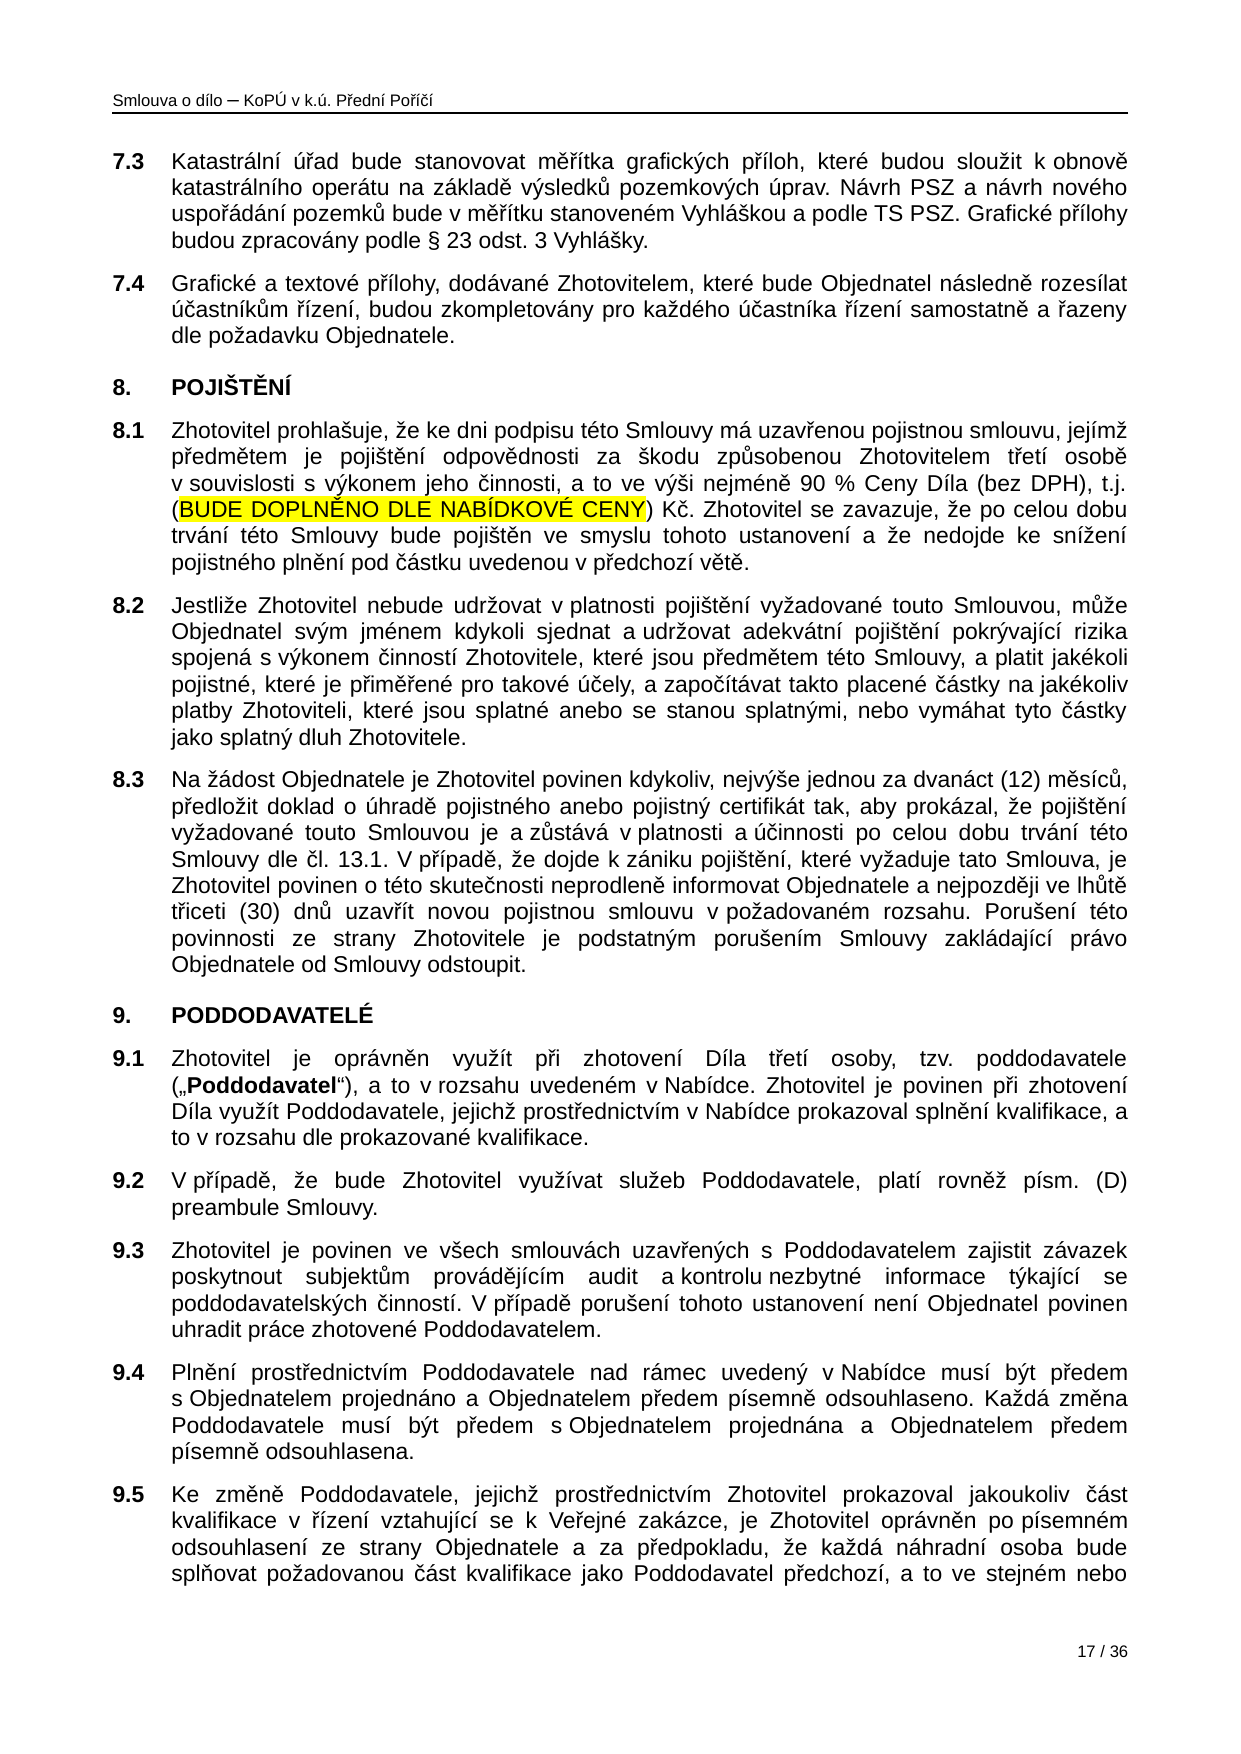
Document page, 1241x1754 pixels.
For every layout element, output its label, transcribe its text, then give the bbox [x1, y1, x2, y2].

text Plnění prostřednictvím Poddodavatele nad rámec uvedený v Nabídce musí být předem s Objednatelem projednáno a Objednatelem předem písemně odsouhlaseno. Každá změna Poddodavatele musí být předem s Objednatelem projednána a Objednatelem předem písemně odsouhlasena. [112, 1359, 1128, 1464]
text Poddodavatelé [112, 1002, 1128, 1029]
text Katastrální úřad bude stanovovat měřítka grafických příloh, které budou sloužit k obnově katastrálního operátu na základě výsledků pozemkových úprav. Návrh PSZ a návrh nového uspořádání pozemků bude v měřítku stanoveném Vyhláškou a podle TS PSZ. Grafické přílohy budou zpracovány podle § 23 odst. 3 Vyhlášky. [112, 148, 1128, 253]
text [112, 1481, 1128, 1586]
text V případě, že bude Zhotovitel využívat služeb Poddodavatele, platí rovněž písm. (D) preambule Smlouvy. [112, 1167, 1128, 1220]
text Jestliže Zhotovitel nebude udržovat v platnosti pojištění vyžadované touto Smlouvou, může Objednatel svým jménem kdykoli sjednat a udržovat adekvátní pojištění pokrývající rizika spojená s výkonem činností Zhotovitele, které jsou předmětem této Smlouvy, a platit jakékoli pojistné, které je přiměřené pro takové účely, a započítávat takto placené částky na jakékoliv platby Zhotoviteli, které jsou splatné anebo se stanou splatnými, nebo vymáhat tyto částky jako splatný dluh Zhotovitele. [112, 592, 1128, 750]
text Zhotovitel je povinen ve všech smlouvách uzavřených s Poddodavatelem zajistit závazek poskytnout subjektům provádějícím audit a kontrolu nezbytné informace týkající se poddodavatelských činností. V případě porušení tohoto ustanovení není Objednatel povinen uhradit práce zhotovené Poddodavatelem. [112, 1237, 1128, 1342]
text Na žádost Objednatele je Zhotovitel povinen kdykoliv, nejvýše jednou za dvanáct (12) měsíců, předložit doklad o úhradě pojistného anebo pojistný certifikát tak, aby prokázal, že pojištění vyžadované touto Smlouvou je a zůstává v platnosti a účinnosti po celou dobu trvání této Smlouvy dle čl. 13.1. V případě, že dojde k zániku pojištění, které vyžaduje tato Smlouva, je Zhotovitel povinen o této skutečnosti neprodleně informovat Objednatele a nejpozději ve lhůtě třiceti (30) dnů uzavřít novou pojistnou smlouvu v požadovaném rozsahu. Porušení této povinnosti ze strany Zhotovitele je podstatným porušením Smlouvy zakládající právo Objednatele od Smlouvy odstoupit. [112, 766, 1128, 977]
text Grafické a textové přílohy, dodávané Zhotovitelem, které bude Objednatel následně rozesílat účastníkům řízení, budou zkompletovány pro každého účastníka řízení samostatně a řazeny dle požadavku Objednatele. [112, 270, 1128, 349]
text Zhotovitel je oprávněn využít při zhotovení Díla třetí osoby, tzv. poddodavatele („Poddodavatel“), a to v rozsahu uvedeném v Nabídce. Zhotovitel je povinen při zhotovení Díla využít Poddodavatele, jejichž prostřednictvím v Nabídce prokazoval splnění kvalifikace, a to v rozsahu dle prokazované kvalifikace. [112, 1045, 1128, 1151]
text Pojištění [112, 374, 1128, 400]
text Zhotovitel prohlašuje, že ke dni podpisu této Smlouvy má uzavřenou pojistnou smlouvu, jejímž předmětem je pojištění odpovědnosti za škodu způsobenou Zhotovitelem třetí osobě v souvislosti s výkonem jeho činnosti, a to ve výši nejméně 90 % Ceny Díla (bez DPH), t.j. (BUDE DOPLNĚNO DLE NABÍDKOVÉ CENY) Kč. Zhotovitel se zavazuje, že po celou dobu trvání této Smlouvy bude pojištěn ve smyslu tohoto ustanovení a že nedojde ke snížení pojistného plnění pod částku uvedenou v předchozí větě. [112, 417, 1128, 575]
